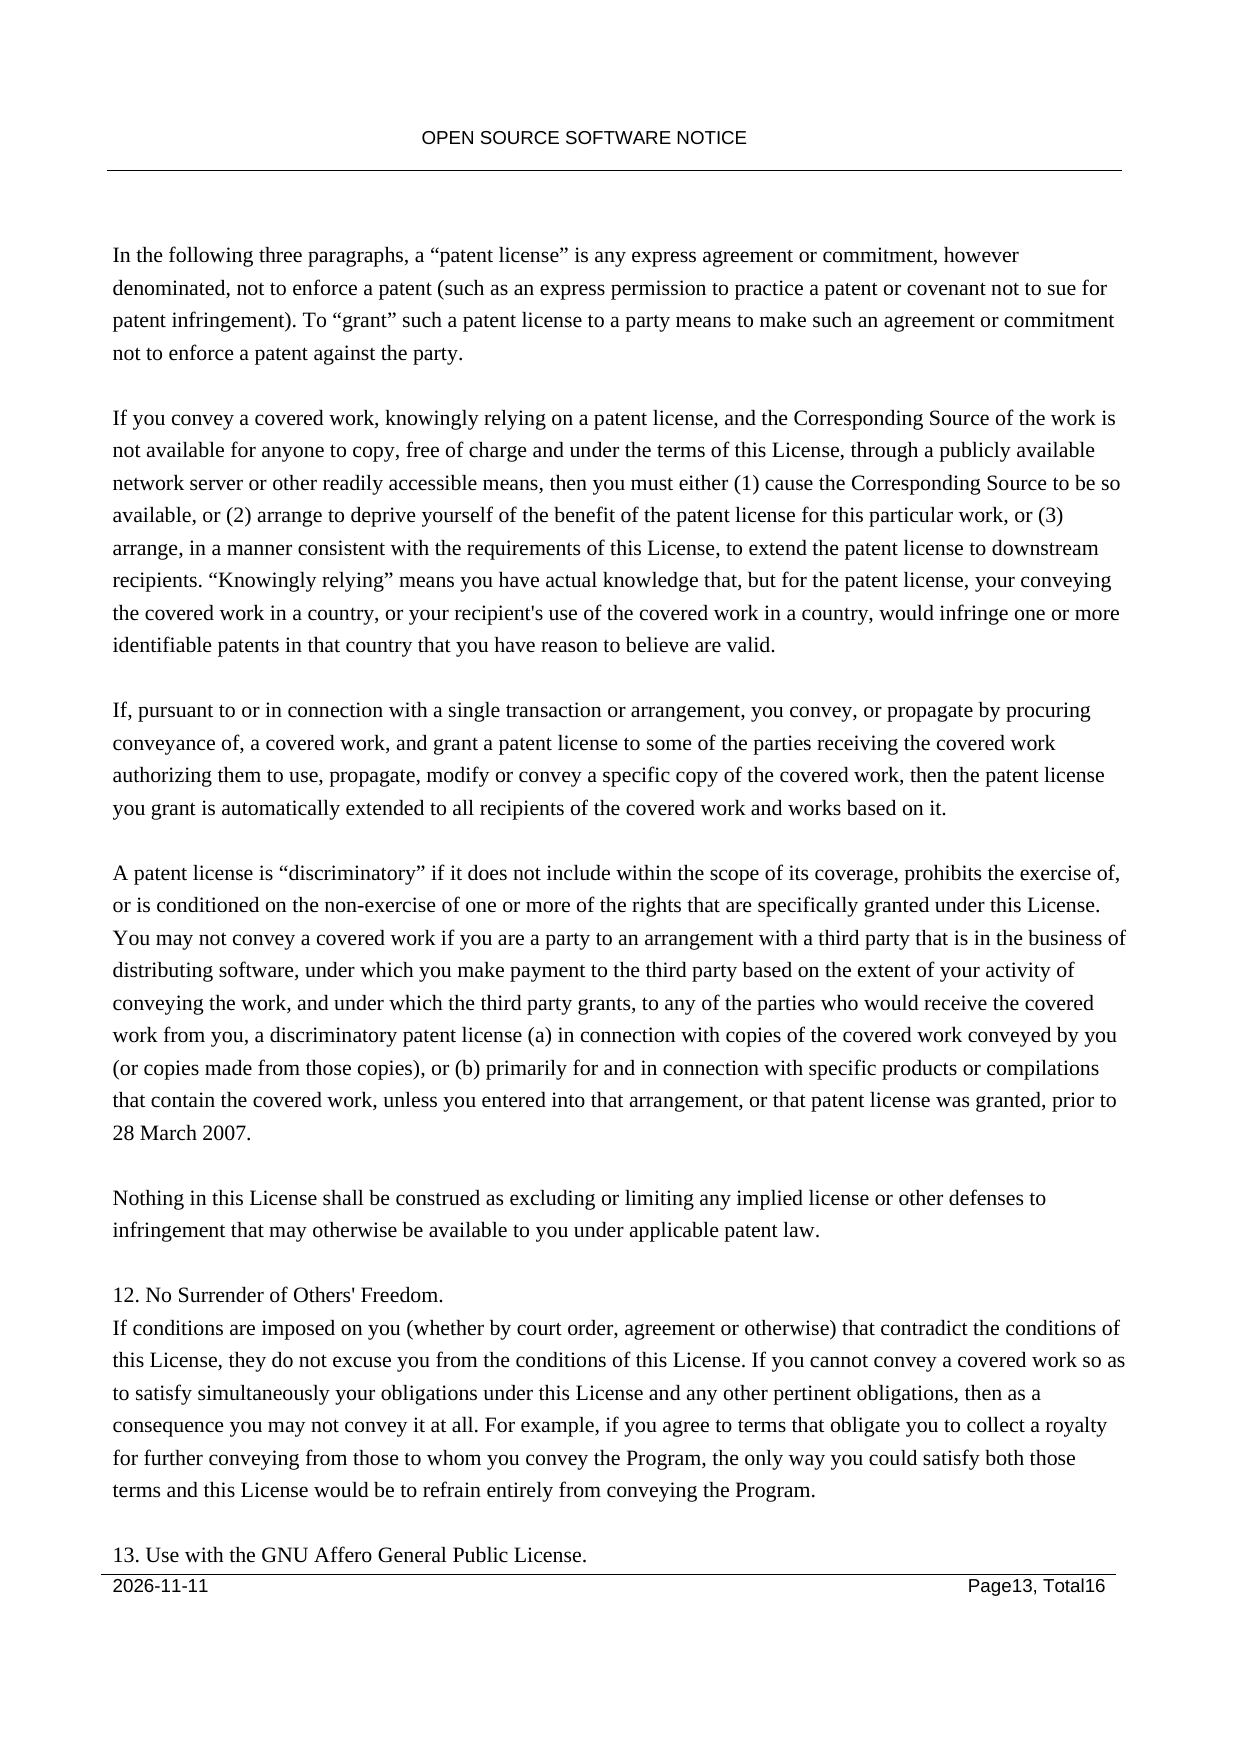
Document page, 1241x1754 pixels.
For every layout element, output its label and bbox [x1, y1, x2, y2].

text [112, 206, 1128, 1571]
